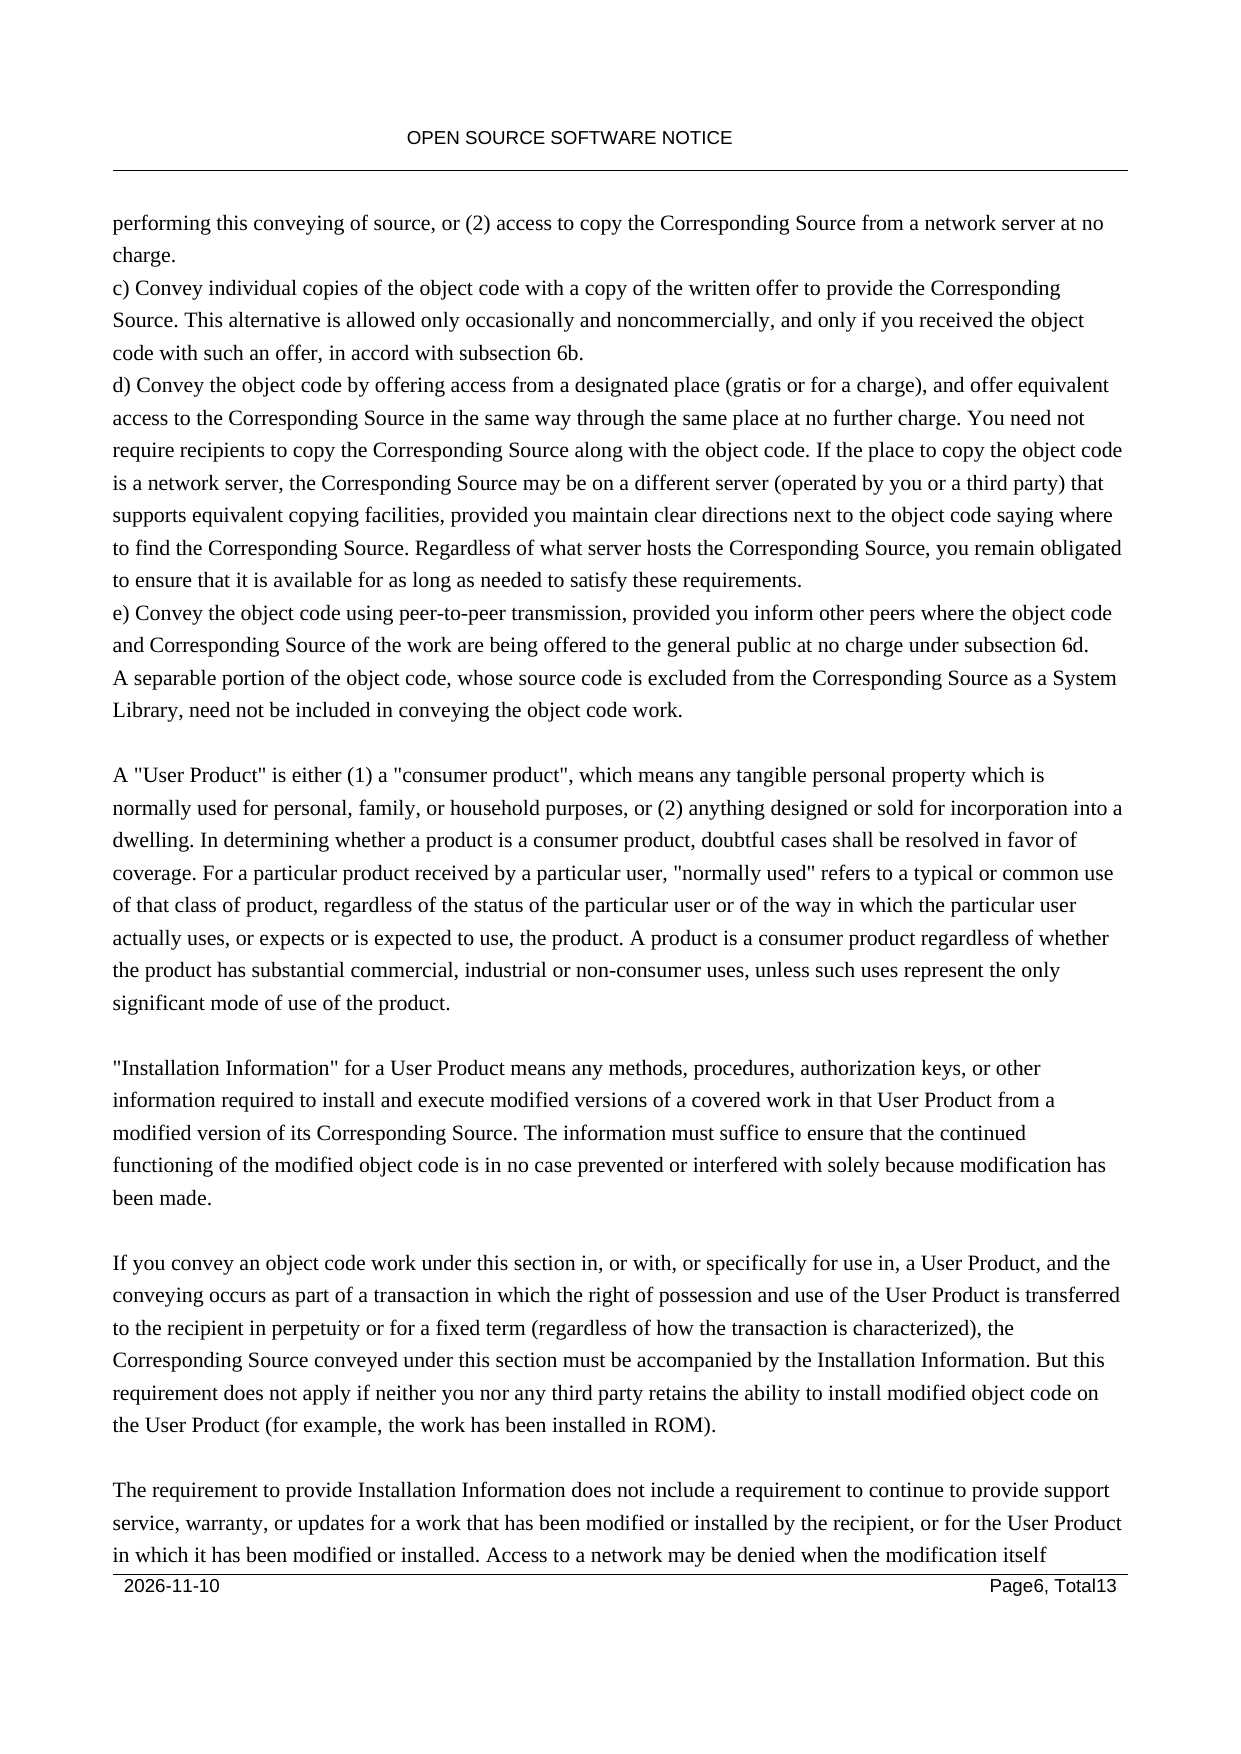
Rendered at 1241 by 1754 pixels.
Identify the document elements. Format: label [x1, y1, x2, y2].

text [112, 206, 1128, 1571]
